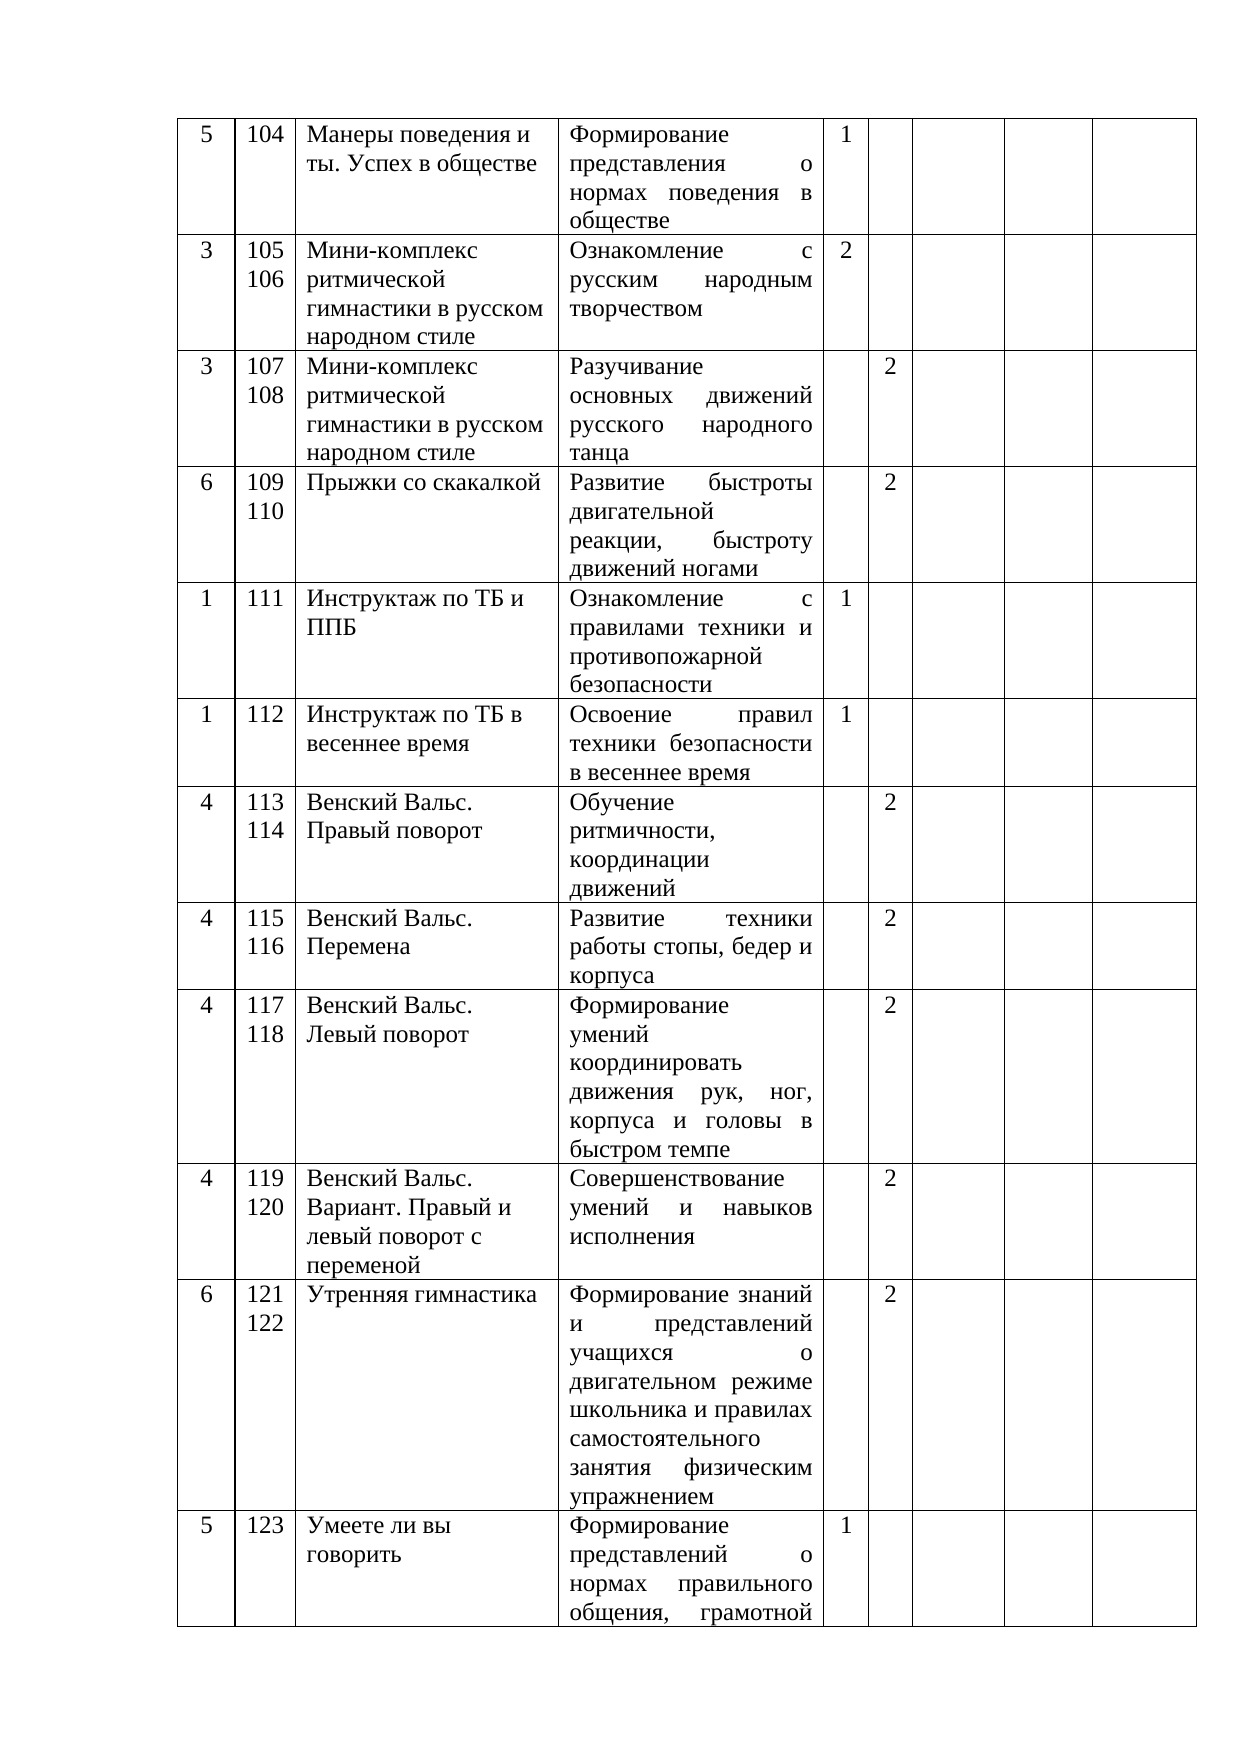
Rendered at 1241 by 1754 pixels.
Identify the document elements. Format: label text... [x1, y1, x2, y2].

table_cell [824, 1164, 868, 1278]
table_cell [559, 1511, 823, 1626]
table_cell Формирование умений координировать движения рук, ног, корпуса и головы в быстром темпе [559, 990, 823, 1162]
table_cell [913, 787, 1004, 902]
table_cell 2 [824, 235, 868, 350]
table_cell [913, 903, 1004, 989]
table_cell 2 [869, 1164, 912, 1278]
table_cell [869, 119, 912, 234]
table_cell Совершенствование умений и навыков исполнения [559, 1164, 823, 1278]
table_cell [1093, 1280, 1196, 1509]
table_cell [913, 1511, 1004, 1626]
table_cell Венский Вальс. Вариант. Правый и левый поворот с переменой [296, 1164, 558, 1278]
table_cell 111 [236, 583, 295, 698]
table_cell Обучение ритмичности, координации движений [559, 787, 823, 902]
table_cell [824, 990, 868, 1162]
table_cell [913, 990, 1004, 1162]
table_cell [1093, 699, 1196, 786]
table_cell [824, 467, 868, 582]
table_cell [1005, 1280, 1092, 1509]
table_cell 4 [178, 990, 234, 1162]
table_cell Инструктаж по ТБ и ППБ [296, 583, 558, 698]
table_cell [824, 351, 868, 466]
table_cell [1005, 351, 1092, 466]
table_cell [1005, 583, 1092, 698]
table_cell 1 [824, 1511, 868, 1626]
table_cell 104 [236, 119, 295, 234]
table_cell Прыжки со скакалкой [296, 467, 558, 582]
table_cell Инструктаж по ТБ в весеннее время [296, 699, 558, 786]
table_cell [1005, 119, 1092, 234]
table_cell Ознакомление с русским народным творчеством [559, 235, 823, 350]
table_cell [913, 699, 1004, 786]
table_cell [869, 235, 912, 350]
table_cell [869, 583, 912, 698]
table_cell 117 118 [236, 990, 295, 1162]
table_cell [1093, 1511, 1196, 1626]
table_cell Утренняя гимнастика [296, 1280, 558, 1509]
table_cell 1 [824, 583, 868, 698]
table_cell 121 122 [236, 1280, 295, 1509]
table_cell 2 [869, 1280, 912, 1509]
table_cell 4 [178, 787, 234, 902]
table_cell 1 [178, 699, 234, 786]
table_cell [1005, 1511, 1092, 1626]
table_cell 105 106 [236, 235, 295, 350]
table_cell 6 [178, 467, 234, 582]
table_cell [913, 1164, 1004, 1278]
table_cell 3 [178, 351, 234, 466]
table_cell [913, 467, 1004, 582]
table_cell 4 [178, 903, 234, 989]
table_cell 2 [869, 467, 912, 582]
table_cell [913, 351, 1004, 466]
table_cell [1093, 351, 1196, 466]
table_cell 112 [236, 699, 295, 786]
table_cell 2 [869, 990, 912, 1162]
table_cell Освоение правил техники безопасности в весеннее время [559, 699, 823, 786]
table_cell 1 [178, 583, 234, 698]
table_cell [1093, 1164, 1196, 1278]
table_cell [1093, 467, 1196, 582]
table_cell [869, 699, 912, 786]
table_cell Венский Вальс. Левый поворот [296, 990, 558, 1162]
table_cell 4 [178, 1164, 234, 1278]
table_cell [913, 1280, 1004, 1509]
table_cell [1005, 699, 1092, 786]
table_cell 1 [824, 699, 868, 786]
table_cell [1093, 583, 1196, 698]
table_cell 107 108 [236, 351, 295, 466]
table_cell 109 110 [236, 467, 295, 582]
table_cell [913, 119, 1004, 234]
table_cell [824, 903, 868, 989]
table_cell Формирование представления о нормах поведения в обществе [559, 119, 823, 234]
table_cell 119 120 [236, 1164, 295, 1278]
table_cell Ознакомление с правилами техники и противопожарной безопасности [559, 583, 823, 698]
table_cell [1005, 235, 1092, 350]
table_cell Развитие быстроты двигательной реакции, быстроту движений ногами [559, 467, 823, 582]
table_cell [1093, 787, 1196, 902]
table_cell [824, 787, 868, 902]
table_cell [1005, 787, 1092, 902]
table_cell Развитие техники работы стопы, бедер и корпуса [559, 903, 823, 989]
table_cell Венский Вальс. Правый поворот [296, 787, 558, 902]
table_cell 5 [178, 119, 234, 234]
table_cell [913, 235, 1004, 350]
table_cell [1093, 235, 1196, 350]
table_cell [1005, 467, 1092, 582]
table_cell 5 [178, 1511, 234, 1626]
table_cell 115 116 [236, 903, 295, 989]
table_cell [296, 1511, 558, 1626]
table_cell Мини-комплекс ритмической гимнастики в русском народном стиле [296, 351, 558, 466]
table_cell 3 [178, 235, 234, 350]
table_cell [1093, 990, 1196, 1162]
table_cell Мини-комплекс ритмической гимнастики в русском народном стиле [296, 235, 558, 350]
table_cell 6 [178, 1280, 234, 1509]
table_cell [1005, 903, 1092, 989]
table_cell 2 [869, 351, 912, 466]
table_cell [869, 1511, 912, 1626]
table_cell [1005, 1164, 1092, 1278]
table_cell [1005, 990, 1092, 1162]
table_cell Манеры поведения и ты. Успех в обществе [296, 119, 558, 234]
table_cell [824, 1280, 868, 1509]
table_cell 123 [236, 1511, 295, 1626]
table_cell 113 114 [236, 787, 295, 902]
table_cell Формирование знаний и представлений учащихся о двигательном режиме школьника и правилах самостоятельного занятия физическим упражнением [559, 1280, 823, 1509]
table_cell [1093, 903, 1196, 989]
table_cell Венский Вальс. Перемена [296, 903, 558, 989]
table_cell [913, 583, 1004, 698]
table_cell 2 [869, 903, 912, 989]
table_cell 2 [869, 787, 912, 902]
table_cell 1 [824, 119, 868, 234]
table_cell [1093, 119, 1196, 234]
table_cell Разучивание основных движений русского народного танца [559, 351, 823, 466]
